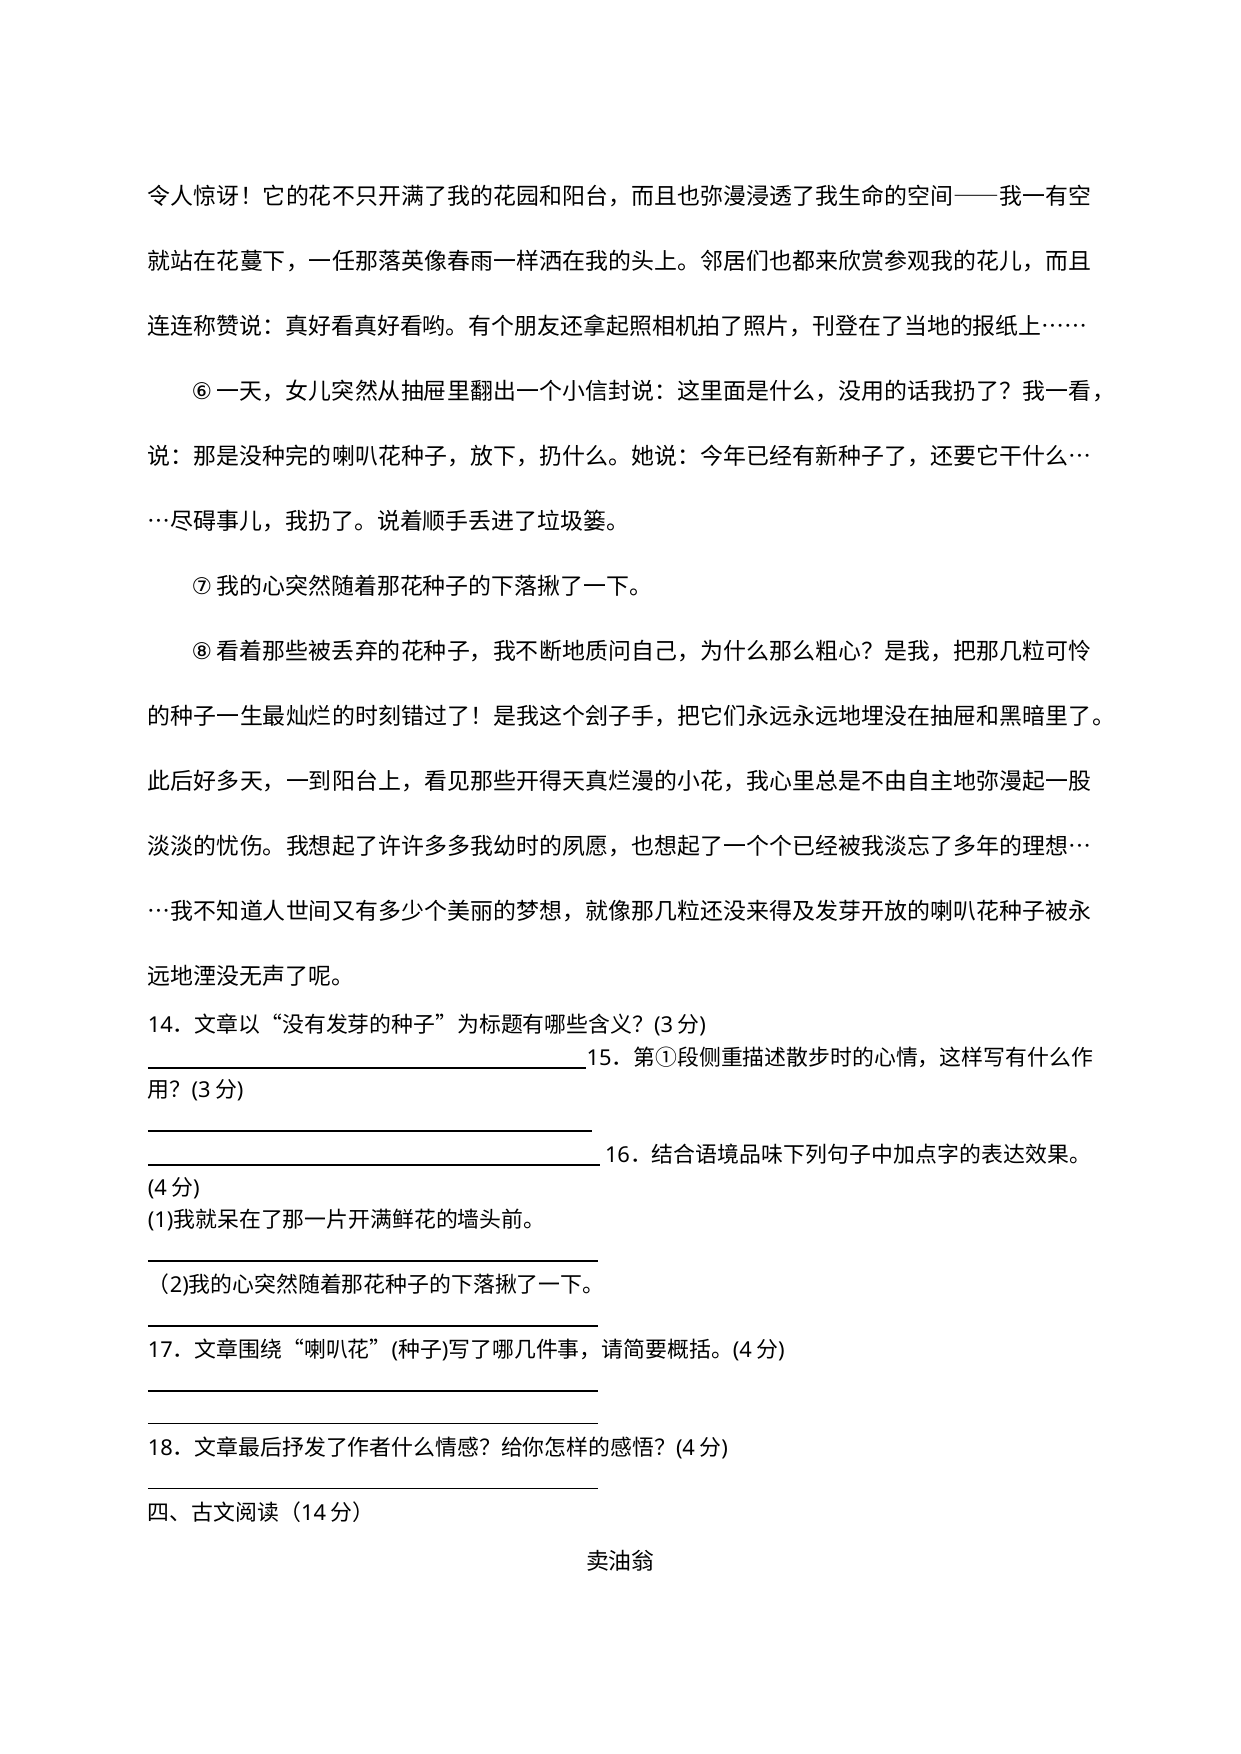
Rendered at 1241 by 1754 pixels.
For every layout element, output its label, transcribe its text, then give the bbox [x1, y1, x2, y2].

list 古文阅读（14分） [148, 1494, 1093, 1527]
text 16．结合语境品味下列句子中加点字的表达效果。(4分) [148, 1137, 1093, 1202]
text ⑧看着那些被丢弃的花种子，我不断地质问自己，为什么那么粗心？是我，把那几粒可怜的种子一生最灿烂的时刻错过了！是我这个刽子手，把它们永远永远地埋没在抽屉和黑暗里了。此后好多天，一到阳台上，看见那些开得天真烂漫的小花，我心里总是不由自主地弥漫起一股淡淡的忧伤。我想起了许许多多我幼时的夙愿，也想起了一个个已经被我淡忘了多年的理想……我不知道人世间又有多少个美丽的梦想，就像那几粒还没来得及发芽开放的喇叭花种子被永远地湮没无声了呢。 [148, 617, 1093, 1007]
text 14．文章以“没有发芽的种子”为标题有哪些含义？(3分) [148, 1007, 1093, 1039]
text 18．文章最后抒发了作者什么情感？给你怎样的感悟？(4分) [148, 1429, 1093, 1462]
text 17．文章围绕“喇叭花”(种子)写了哪几件事，请简要概括。(4分) [148, 1332, 1093, 1364]
text （2)我的心突然随着那花种子的下落揪了一下。 [148, 1267, 1093, 1299]
text 15．第①段侧重描述散步时的心情，这样写有什么作用？(3分) [148, 1039, 1093, 1104]
text ⑦我的心突然随着那花种子的下落揪了一下。 [148, 552, 1093, 617]
text (1)我就呆在了那一片开满鲜花的墙头前。 [148, 1202, 1093, 1234]
text 卖油翁 [148, 1527, 1093, 1592]
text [148, 162, 1093, 357]
text ⑥一天，女儿突然从抽屉里翻出一个小信封说：这里面是什么，没用的话我扔了？我一看，说：那是没种完的喇叭花种子，放下，扔什么。她说：今年已经有新种子了，还要它干什么……尽碍事儿，我扔了。说着顺手丢进了垃圾篓。 [148, 357, 1093, 552]
